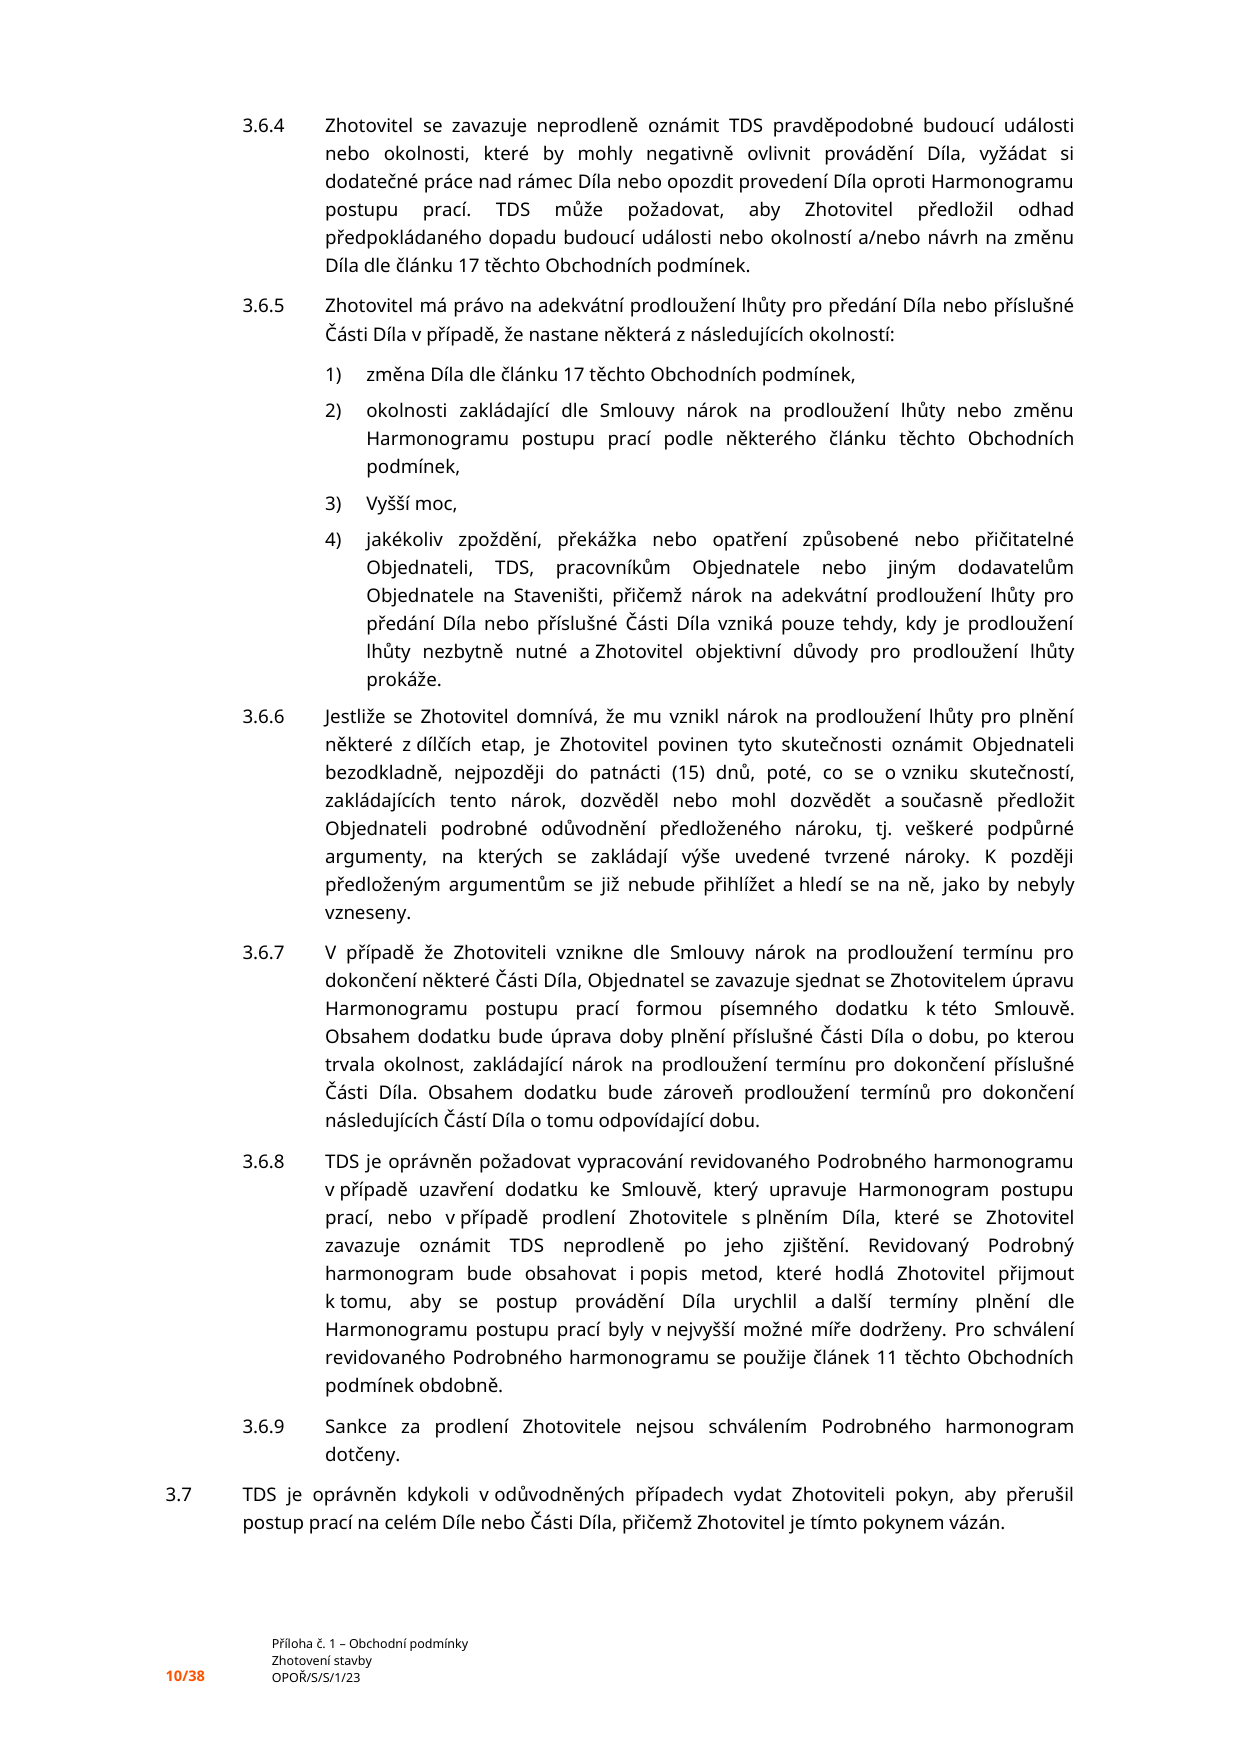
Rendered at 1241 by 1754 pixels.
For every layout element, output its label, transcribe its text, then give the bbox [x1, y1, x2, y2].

text Zhotovitel má právo na adekvátní prodloužení lhůty pro předání Díla nebo příslušné Části Díla v případě, že nastane některá z následujících okolností: [242, 293, 1075, 346]
text V případě že Zhotoviteli vznikne dle Smlouvy nárok na prodloužení termínu pro dokončení některé Části Díla, Objednatel se zavazuje sjednat se Zhotovitelem úpravu Harmonogramu postupu prací formou písemného dodatku k této Smlouvě. Obsahem dodatku bude úprava doby plnění příslušné Části Díla o dobu, po kterou trvala okolnost, zakládající nárok na prodloužení termínu pro dokončení příslušné Části Díla. Obsahem dodatku bude zároveň prodloužení termínů pro dokončení následujících Částí Díla o tomu odpovídající dobu. [242, 939, 1075, 1133]
text Zhotovitel se zavazuje neprodleně oznámit TDS pravděpodobné budoucí události nebo okolnosti, které by mohly negativně ovlivnit provádění Díla, vyžádat si dodatečné práce nad rámec Díla nebo opozdit provedení Díla oproti Harmonogramu postupu prací. TDS může požadovat, aby Zhotovitel předložil odhad předpokládaného dopadu budoucí události nebo okolností a/nebo návrh na změnu Díla dle článku 17 těchto Obchodních podmínek. [242, 112, 1075, 278]
text Sankce za prodlení Zhotovitele nejsou schválením Podrobného harmonogram dotčeny. [242, 1413, 1075, 1466]
text TDS je oprávněn kdykoli v odůvodněných případech vydat Zhotoviteli pokyn, aby přerušil postup prací na celém Díle nebo Části Díla, přičemž Zhotovitel je tímto pokynem vázán. [165, 1481, 1075, 1535]
text Jestliže se Zhotovitel domnívá, že mu vznikl nárok na prodloužení lhůty pro plnění některé z dílčích etap, je Zhotovitel povinen tyto skutečnosti oznámit Objednateli bezodkladně, nejpozději do patnácti (15) dnů, poté, co se o vzniku skutečností, zakládajících tento nárok, dozvěděl nebo mohl dozvědět a současně předložit Objednateli podrobné odůvodnění předloženého nároku, tj. veškeré podpůrné argumenty, na kterých se zakládají výše uvedené tvrzené nároky. K později předloženým argumentům se již nebude přihlížet a hledí se na ně, jako by nebyly vzneseny. [242, 703, 1075, 924]
text Vyšší moc, [325, 490, 1075, 516]
text TDS je oprávněn požadovat vypracování revidovaného Podrobného harmonogramu v případě uzavření dodatku ke Smlouvě, který upravuje Harmonogram postupu prací, nebo v případě prodlení Zhotovitele s plněním Díla, které se Zhotovitel zavazuje oznámit TDS neprodleně po jeho zjištění. Revidovaný Podrobný harmonogram bude obsahovat i popis metod, které hodlá Zhotovitel přijmout k tomu, aby se postup provádění Díla urychlil a další termíny plnění dle Harmonogramu postupu prací byly v nejvyšší možné míře dodrženy. Pro schválení revidovaného Podrobného harmonogramu se použije článek 11 těchto Obchodních podmínek obdobně. [242, 1148, 1075, 1398]
text okolnosti zakládající dle Smlouvy nárok na prodloužení lhůty nebo změnu Harmonogramu postupu prací podle některého článku těchto Obchodních podmínek, [325, 398, 1075, 479]
list změna Díla dle článku 17 těchto Obchodních podmínek, [325, 361, 1075, 387]
text jakékoliv zpoždění, překážka nebo opatření způsobené nebo přičitatelné Objednateli, TDS, pracovníkům Objednatele nebo jiným dodavatelům Objednatele na Staveništi, přičemž nárok na adekvátní prodloužení lhůty pro předání Díla nebo příslušné Části Díla vzniká pouze tehdy, kdy je prodloužení lhůty nezbytně nutné a Zhotovitel objektivní důvody pro prodloužení lhůty prokáže. [325, 526, 1075, 692]
